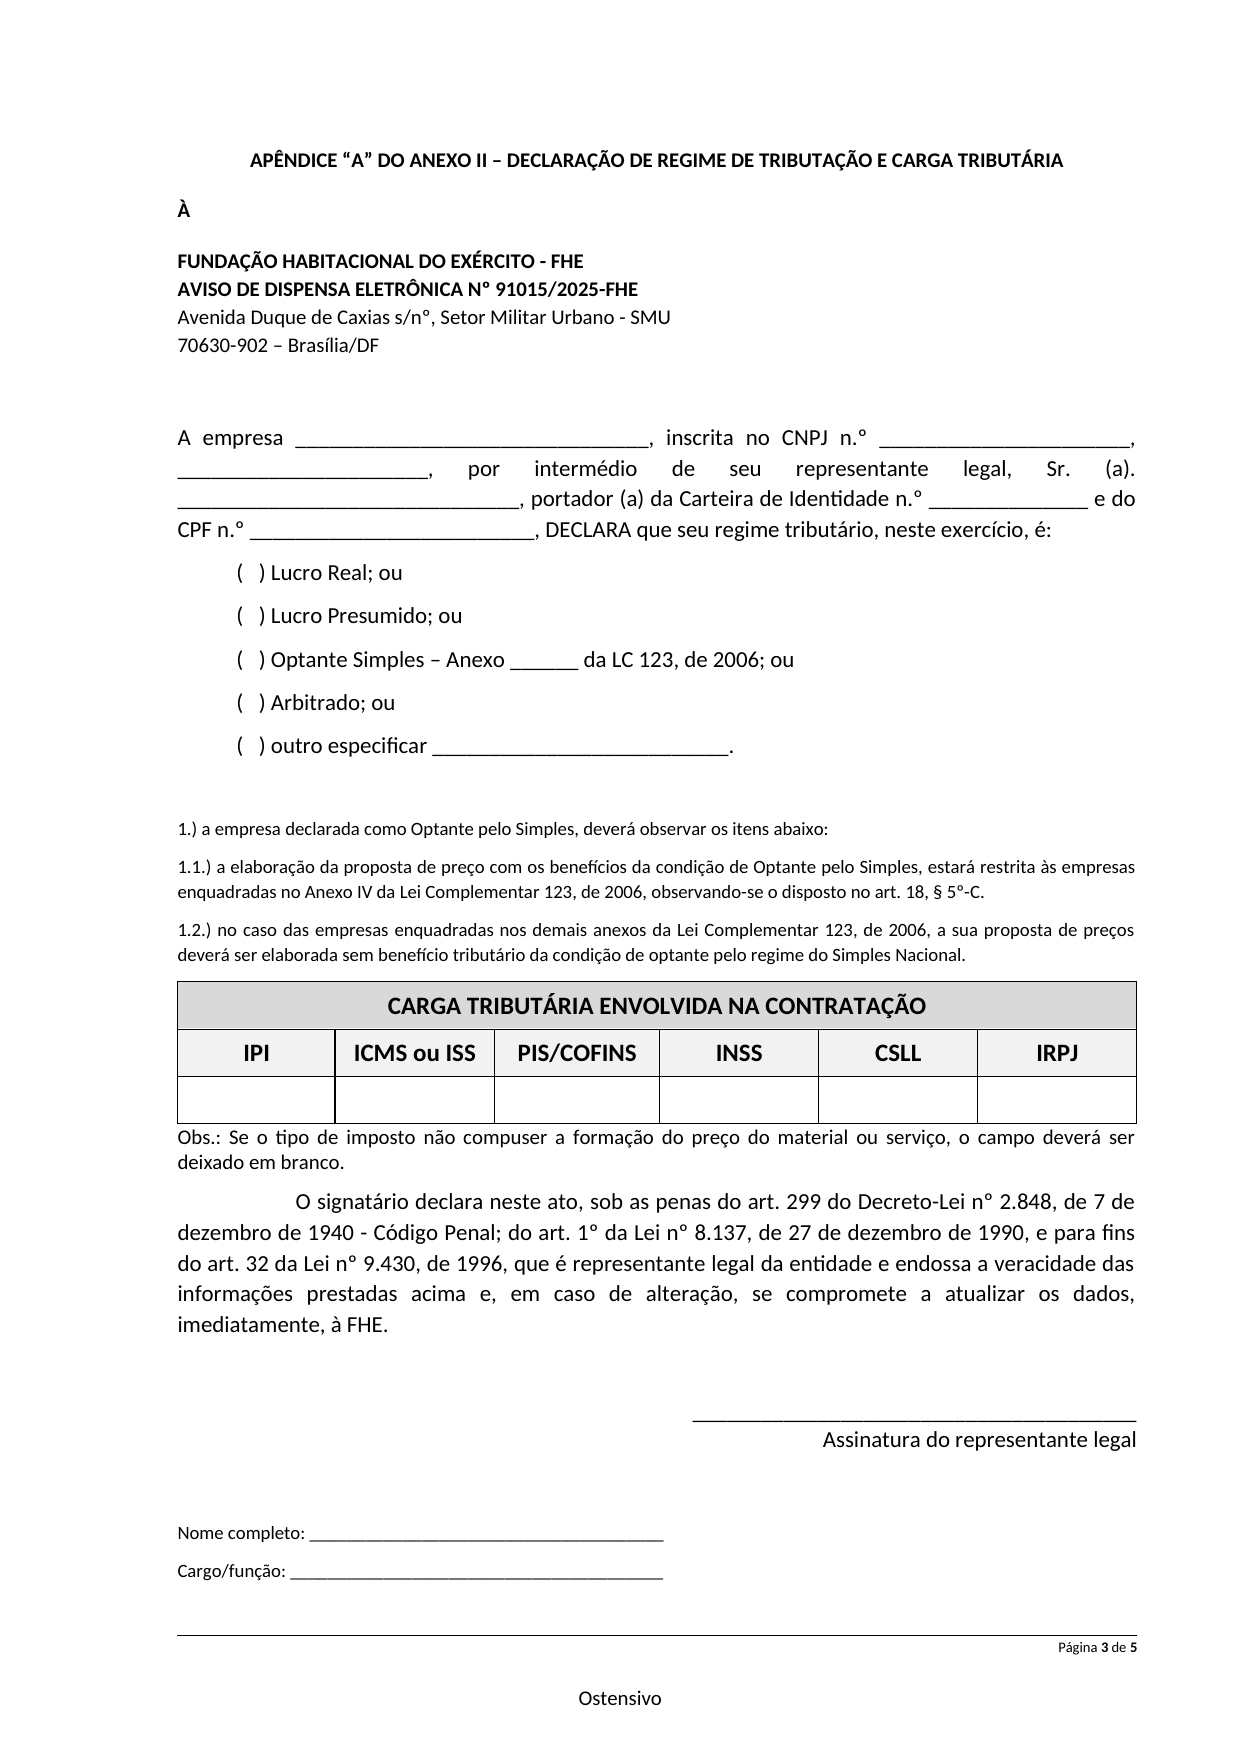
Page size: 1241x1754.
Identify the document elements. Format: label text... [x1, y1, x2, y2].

text ( ) outro especificar __________________________. [236, 731, 1137, 759]
table_header CARGA TRIBUTÁRIA ENVOLVIDA NA CONTRATAÇÃO [178, 982, 1136, 1028]
table_cell [336, 1077, 494, 1123]
table_cell [978, 1077, 1136, 1123]
table_cell IPI [178, 1030, 334, 1076]
table_cell PIS/COFINS [495, 1030, 659, 1076]
table_cell [660, 1077, 818, 1123]
text Nome completo: ______________________________________ [177, 1521, 1137, 1544]
text ( ) Lucro Presumido; ou [236, 602, 1137, 630]
text Assinatura do representante legal [177, 1425, 1137, 1453]
text Avenida Duque de Caxias s/nº, Setor Militar Urbano - SMU [177, 304, 1137, 329]
text Obs.: Se o tipo de imposto não compuser a formação do preço do material ou serviço, o campo deverá ser deixado em branco. [177, 1124, 1137, 1175]
text O signatário declara neste ato, sob as penas do art. 299 do Decreto-Lei nº 2.848, de 7 de dezembro de 1940 - Código Penal; do art. 1º da Lei nº 8.137, de 27 de dezembro de 1990, e para fins do art. 32 da Lei nº 9.430, de 1996, que é representante legal da entidade e endossa a veracidade das informações prestadas acima e, em caso de alteração, se compromete a atualizar os dados, imediatamente, à FHE. [177, 1187, 1137, 1338]
table_cell [495, 1077, 659, 1123]
table_cell IRPJ [978, 1030, 1136, 1076]
text A empresa _______________________________, inscrita no CNPJ n.º ______________________, ______________________, por intermédio de seu representante legal, Sr. (a). ______________________________, portador (a) da Carteira de Identidade n.º ______________ e do CPF n.º _________________________, DECLARA que seu regime tributário, neste exercício, é: [177, 423, 1137, 543]
table_cell [819, 1077, 977, 1123]
table_cell [178, 1077, 334, 1123]
table_cell CSLL [819, 1030, 977, 1076]
text ( ) Arbitrado; ou [236, 688, 1137, 716]
text APÊNDICE “A” DO ANEXO II – DECLARAÇÃO DE REGIME DE TRIBUTAÇÃO E CARGA TRIBUTÁRIA [177, 148, 1137, 173]
text _______________________________________ [177, 1397, 1137, 1425]
table_cell INSS [660, 1030, 818, 1076]
text 1.1.) a elaboração da proposta de preço com os benefícios da condição de Optante pelo Simples, estará restrita às empresas enquadradas no Anexo IV da Lei Complementar 123, de 2006, observando-se o disposto no art. 18, § 5º-C. [177, 855, 1137, 903]
text À [177, 198, 1137, 223]
text 1.) a empresa declarada como Optante pelo Simples, deverá observar os itens abaixo: [177, 818, 1137, 841]
text 70630-902 – Brasília/DF [177, 332, 1137, 357]
text FUNDAÇÃO HABITACIONAL DO EXÉRCITO - FHE [177, 248, 1137, 273]
table_cell ICMS ou ISS [336, 1030, 494, 1076]
text Cargo/função: ________________________________________ [177, 1559, 1137, 1582]
text 1.2.) no caso das empresas enquadradas nos demais anexos da Lei Complementar 123, de 2006, a sua proposta de preços deverá ser elaborada sem benefício tributário da condição de optante pelo regime do Simples Nacional. [177, 918, 1137, 966]
text ( ) Optante Simples – Anexo ______ da LC 123, de 2006; ou [236, 645, 1137, 673]
text ( ) Lucro Real; ou [236, 558, 1137, 586]
text AVISO DE DISPENSA ELETRÔNICA Nº 91015/2025-FHE [177, 276, 1137, 301]
